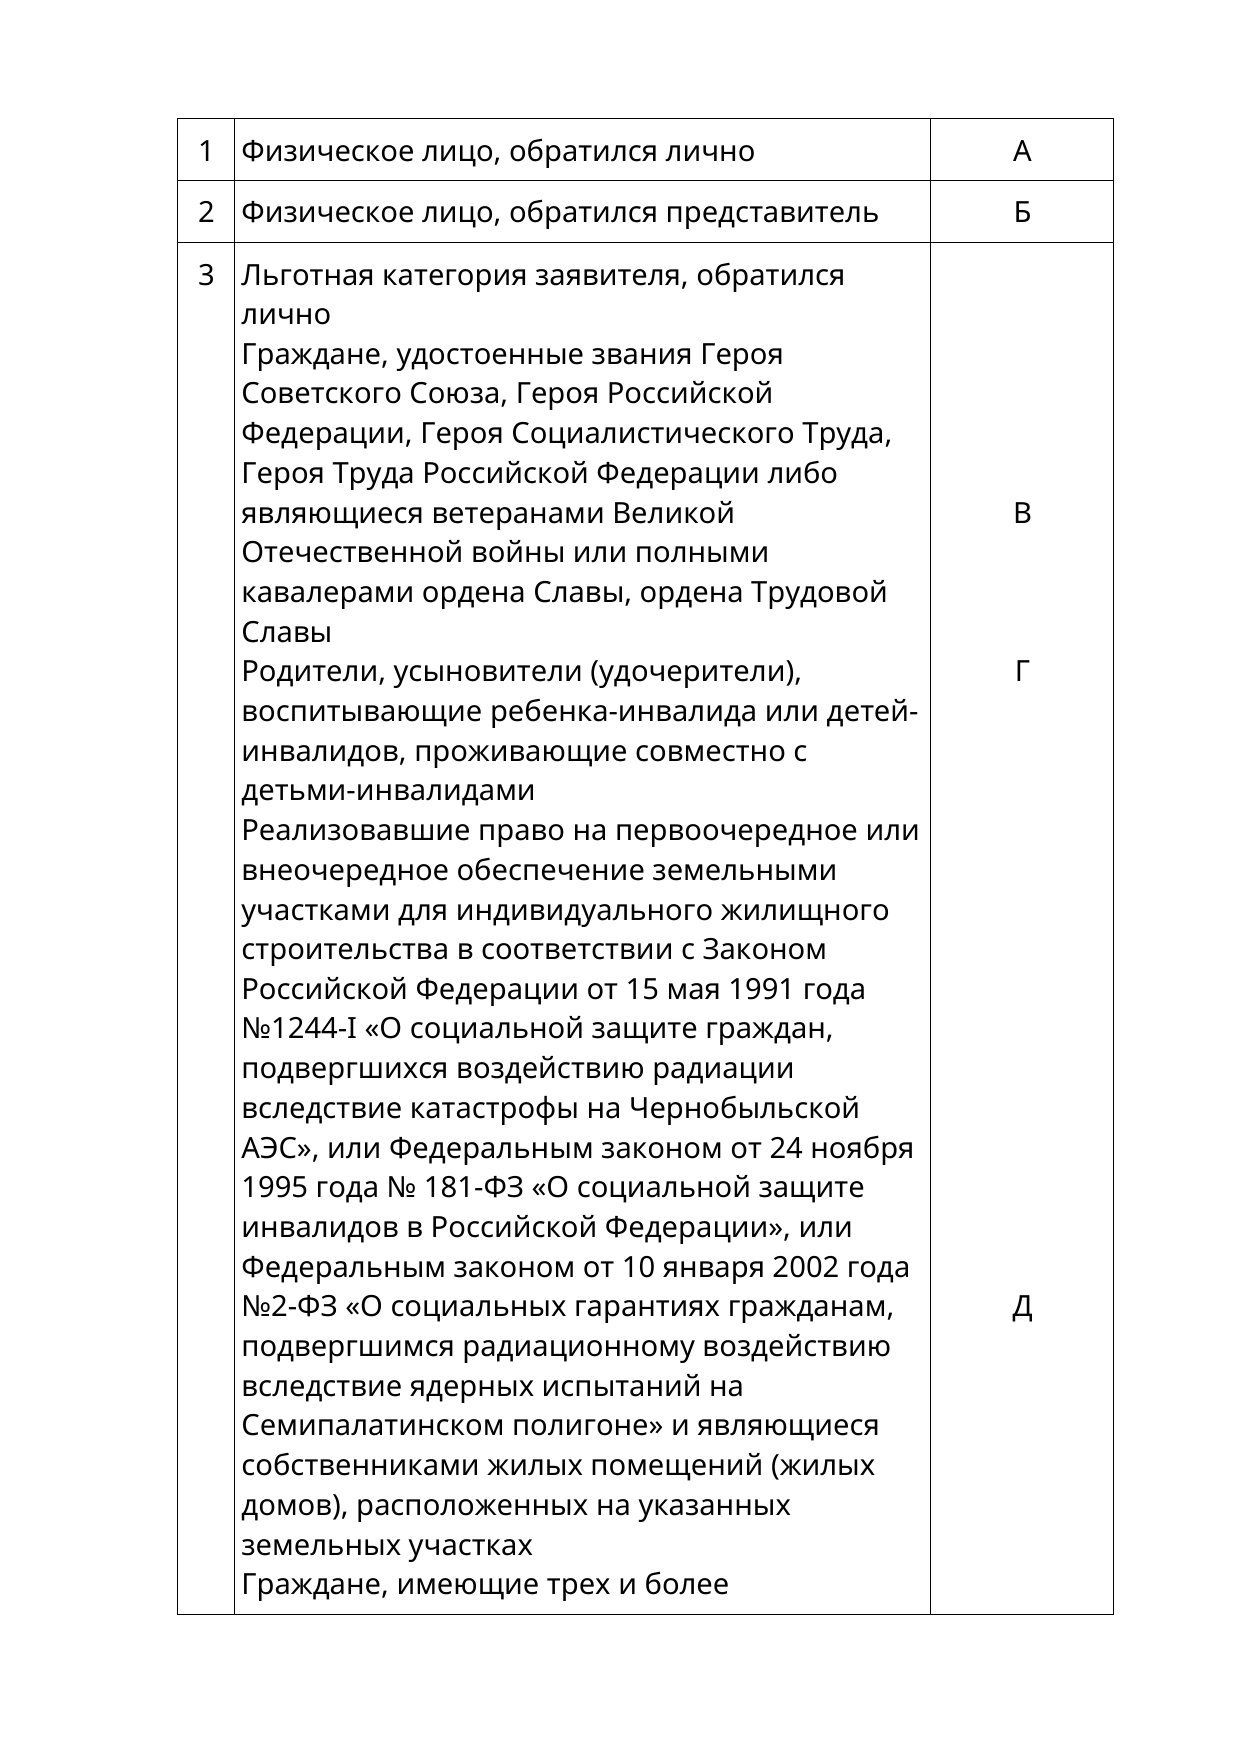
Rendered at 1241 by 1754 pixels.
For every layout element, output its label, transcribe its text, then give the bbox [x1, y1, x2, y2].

table_cell 2 [178, 181, 234, 242]
table_cell Физическое лицо, обратился лично [235, 119, 930, 180]
table_cell Б [931, 181, 1113, 242]
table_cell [235, 243, 930, 1614]
table_cell Физическое лицо, обратился представитель [235, 181, 930, 242]
table_cell 3 [178, 243, 234, 1614]
table_cell В Г Д Е [931, 243, 1113, 1614]
table_cell А [931, 119, 1113, 180]
table_cell 1 [178, 119, 234, 180]
